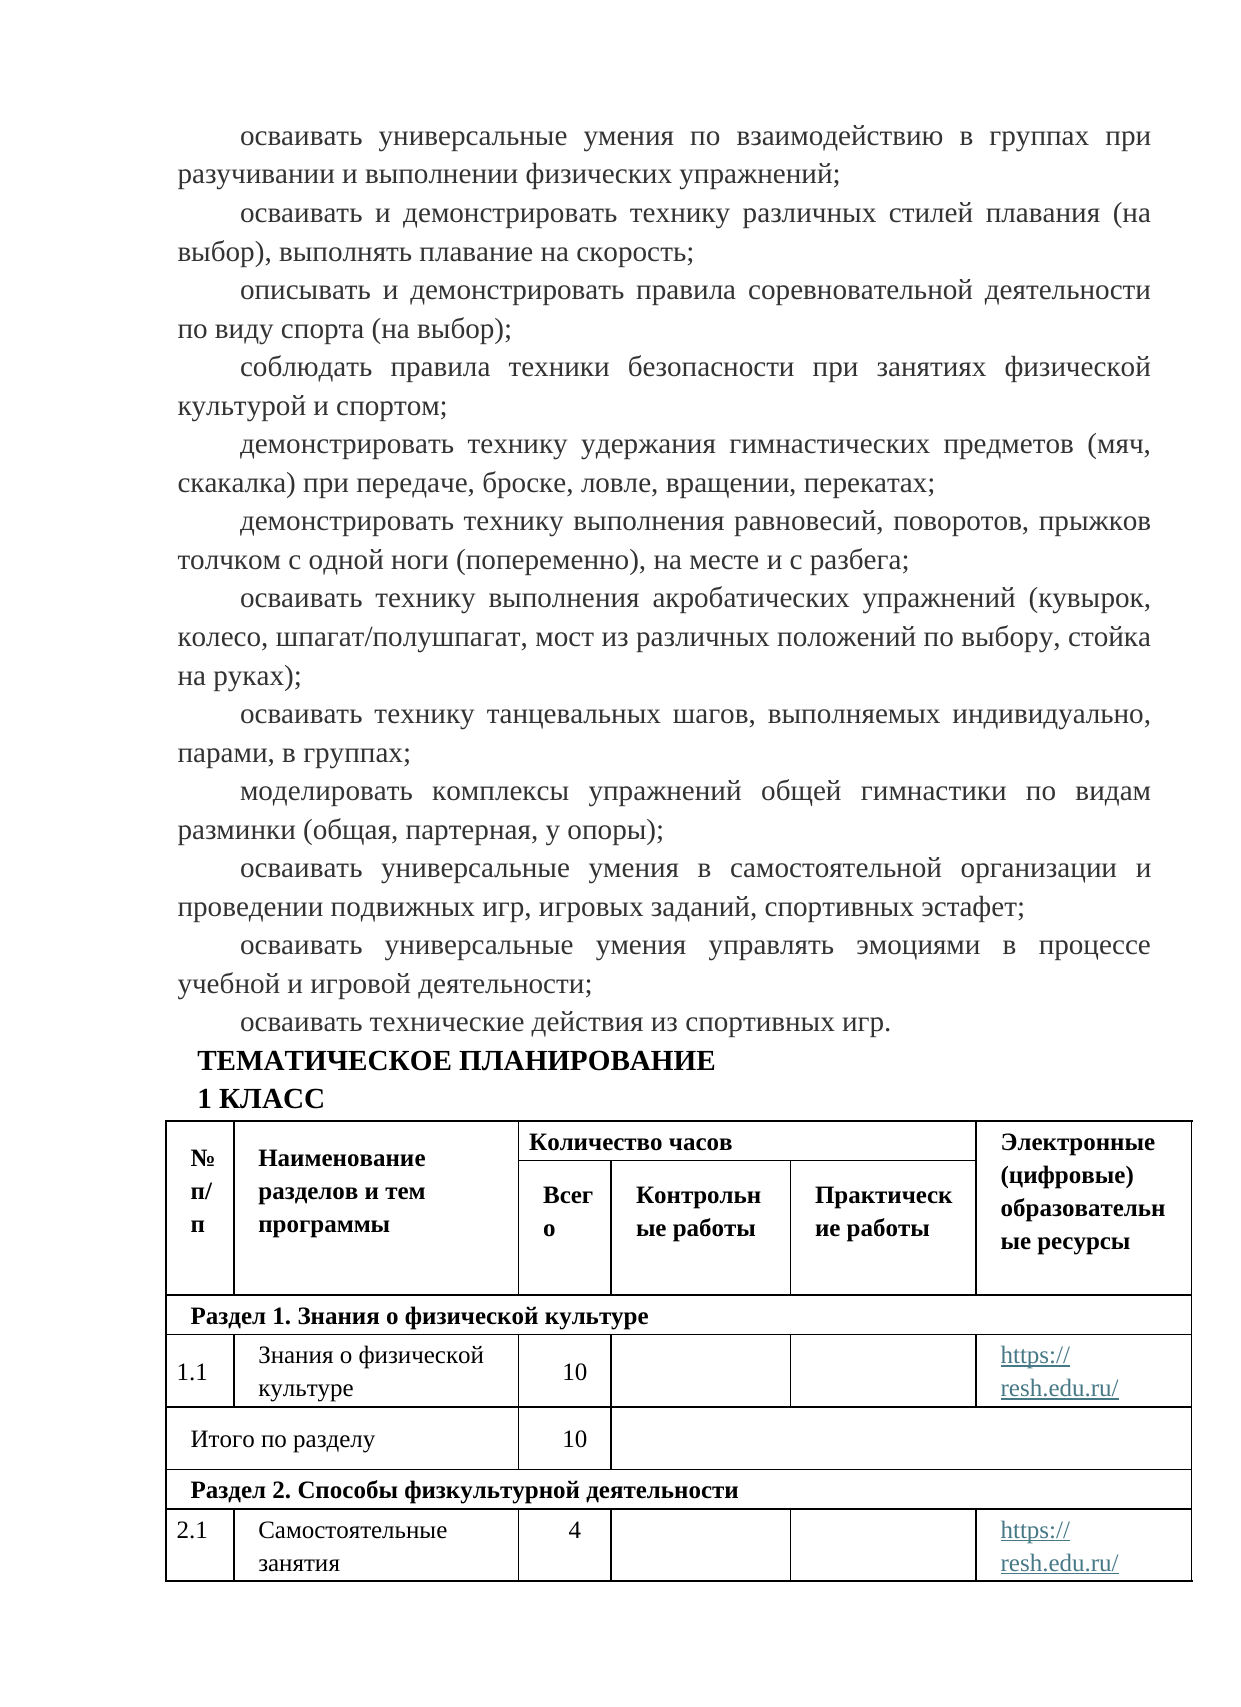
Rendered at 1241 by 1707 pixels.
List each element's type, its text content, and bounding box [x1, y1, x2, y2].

table_cell [612, 1408, 1191, 1469]
text демонстрировать технику удержания гимнастических предметов (мяч, скакалка) при передаче, броске, ловле, вращении, перекатах; [177, 426, 1152, 498]
text осваивать и демонстрировать технику различных стилей плавания (на выбор), выполнять плавание на скорость; [177, 195, 1152, 267]
text осваивать универсальные умения в самостоятельной организации и проведении подвижных игр, игровых заданий, спортивных эстафет; [177, 850, 1152, 922]
text осваивать универсальные умения по взаимодействию в группах при разучивании и выполнении физических упражнений; [177, 118, 1152, 190]
text осваивать технику танцевальных шагов, выполняемых индивидуально, парами, в группах; [177, 696, 1152, 768]
text моделировать комплексы упражнений общей гимнастики по видам разминки (общая, партерная, у опоры); [177, 773, 1152, 845]
text ТЕМАТИЧЕСКОЕ ПЛАНИРОВАНИЕ [190, 1043, 1152, 1077]
table_cell https://resh.edu.ru/ [977, 1335, 1191, 1406]
table_cell [791, 1335, 975, 1406]
text демонстрировать технику выполнения равновесий, поворотов, прыжков толчком с одной ноги (попеременно), на месте и с разбега; [177, 503, 1152, 576]
table_cell 2.1 [167, 1510, 233, 1580]
table_header Количество часов [519, 1122, 975, 1159]
table_cell [612, 1335, 790, 1406]
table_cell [977, 1510, 1191, 1580]
table_cell [791, 1510, 975, 1580]
table_cell Практические работы [791, 1161, 975, 1294]
text осваивать универсальные умения управлять эмоциями в процессе учебной и игровой деятельности; [177, 927, 1152, 999]
table_cell Раздел 2. Способы физкультурной деятельности [167, 1470, 1191, 1508]
table_cell 10 [519, 1408, 610, 1469]
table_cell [235, 1510, 518, 1580]
text описывать и демонстрировать правила соревновательной деятельности по виду спорта (на выбор); [177, 272, 1152, 344]
table_header Наименование разделов и тем программы [235, 1122, 518, 1294]
table_cell [612, 1510, 790, 1580]
table_cell 10 [519, 1335, 610, 1406]
table_cell Контрольные работы [612, 1161, 790, 1294]
table_cell Раздел 1. Знания о физической культуре [167, 1296, 1191, 1333]
text осваивать технические действия из спортивных игр. [177, 1004, 1152, 1038]
table_cell Знания о физической культуре [235, 1335, 518, 1406]
text 1 КЛАСС [190, 1082, 1152, 1115]
table_header № п/п [167, 1122, 233, 1294]
table_cell Итого по разделу [167, 1408, 518, 1469]
table_cell 4 [519, 1510, 610, 1580]
table_cell Всего [519, 1161, 610, 1294]
text осваивать технику выполнения акробатических упражнений (кувырок, колесо, шпагат/полушпагат, мост из различных положений по выбору, стойка на руках); [177, 581, 1152, 691]
table_header Электронные (цифровые) образовательные ресурсы [977, 1122, 1191, 1294]
text соблюдать правила техники безопасности при занятиях физической культурой и спортом; [177, 349, 1152, 421]
table_cell 1.1 [167, 1335, 233, 1406]
